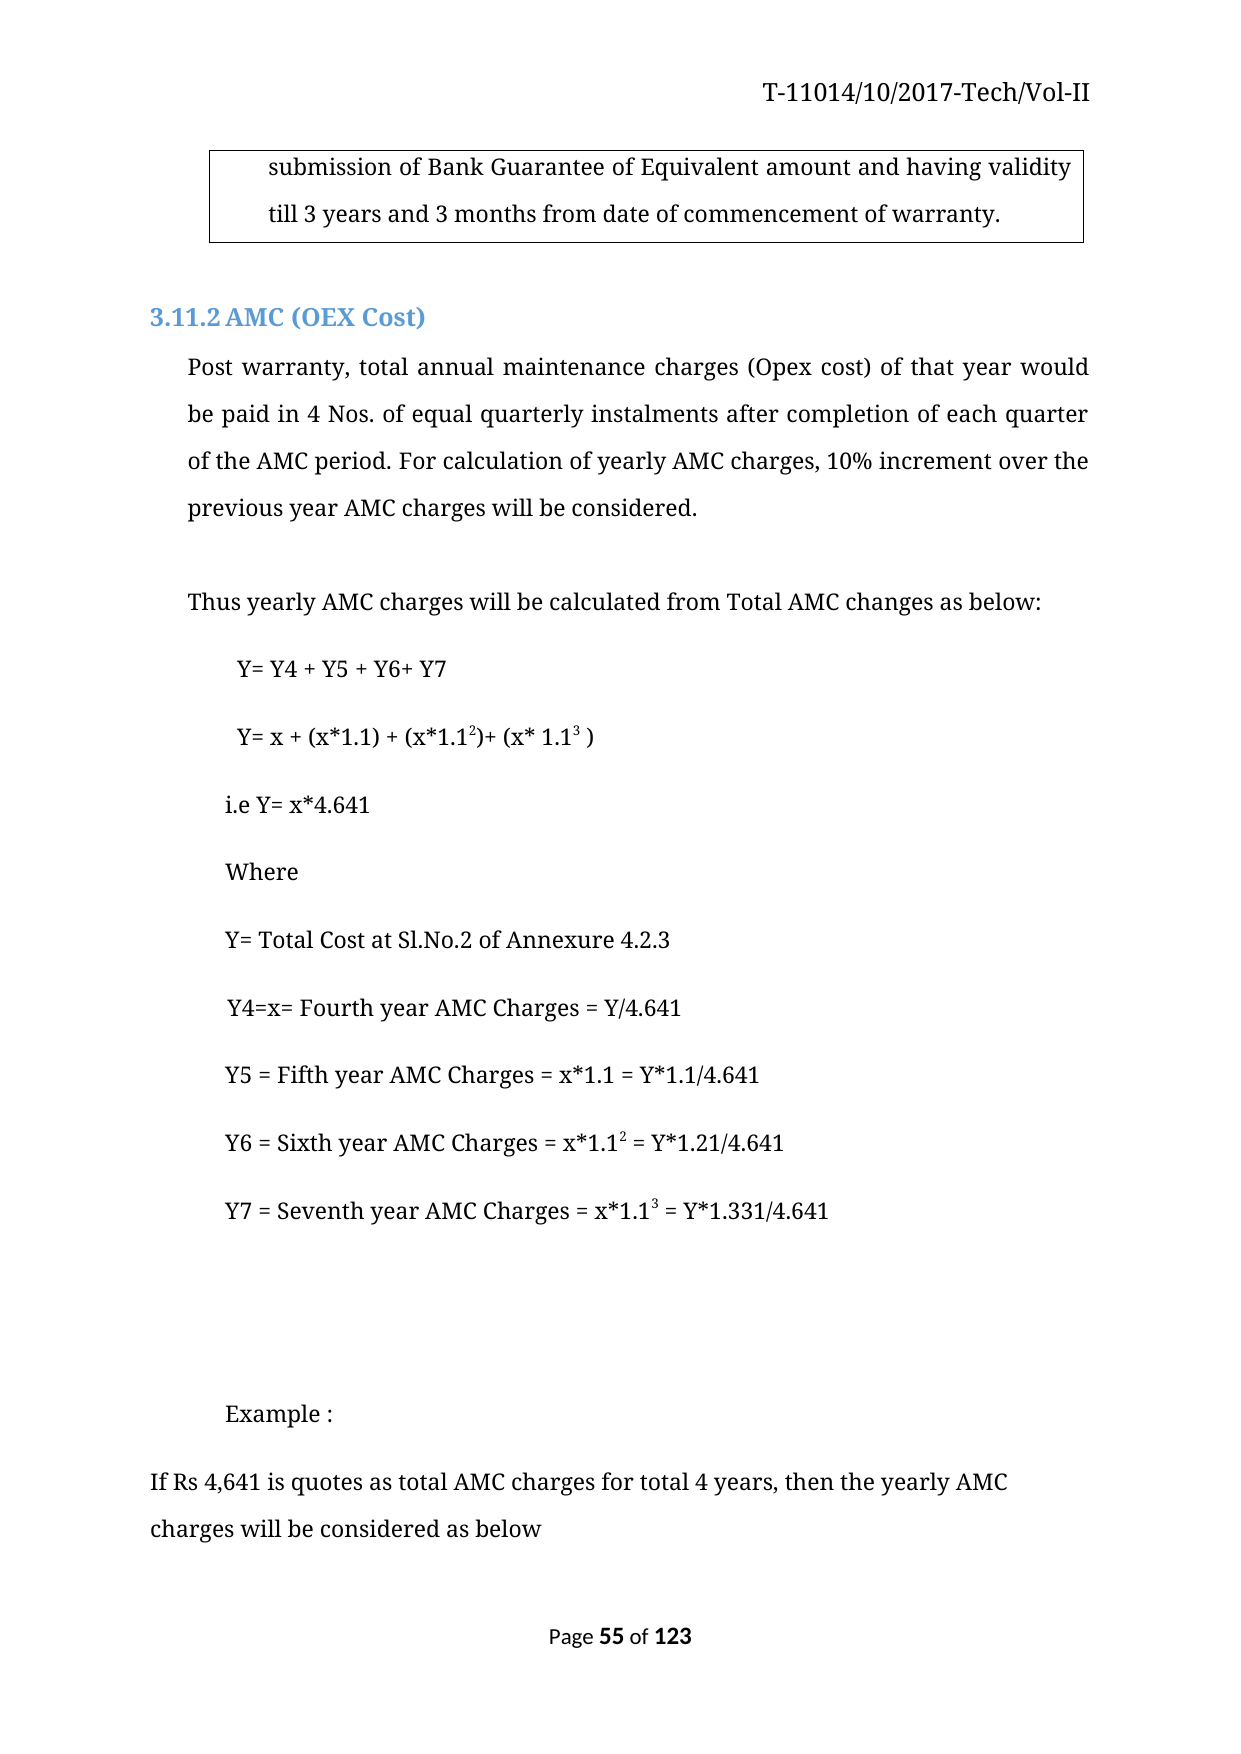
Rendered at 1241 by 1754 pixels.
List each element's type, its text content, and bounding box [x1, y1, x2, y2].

text Y= x + (x*1.1) + (x*1.12)+ (x* 1.13 ) [150, 721, 1090, 752]
text Y6 = Sixth year AMC Charges = x*1.12 = Y*1.21/4.641 [225, 1127, 1090, 1158]
text Thus yearly AMC charges will be calculated from Total AMC changes as below: [150, 586, 1090, 617]
text Post warranty, total annual maintenance charges (Opex cost) of that year would be paid in 4 Nos. of equal quarterly instalments after completion of each quarter of the AMC period. For calculation of yearly AMC charges, 10% increment over the previous year AMC charges will be considered. [187, 351, 1090, 523]
text Where [150, 856, 1090, 888]
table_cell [210, 151, 1083, 242]
subtitle AMC (OEX Cost) [150, 300, 1090, 334]
text Y= Total Cost at Sl.No.2 of Annexure 4.2.3 [150, 924, 1090, 955]
text Y= Y4 + Y5 + Y6+ Y7 [150, 653, 1090, 684]
text If Rs 4,641 is quotes as total AMC charges for total 4 years, then the yearly AMC charges will be considered as below [150, 1466, 1090, 1544]
text i.e Y= x*4.641 [150, 789, 1090, 820]
text Example : [225, 1398, 1090, 1429]
text Y5 = Fifth year AMC Charges = x*1.1 = Y*1.1/4.641 [225, 1059, 1090, 1091]
text Y4=x= Fourth year AMC Charges = Y/4.641 [150, 992, 1090, 1023]
text Y7 = Seventh year AMC Charges = x*1.13 = Y*1.331/4.641 [225, 1195, 1090, 1226]
